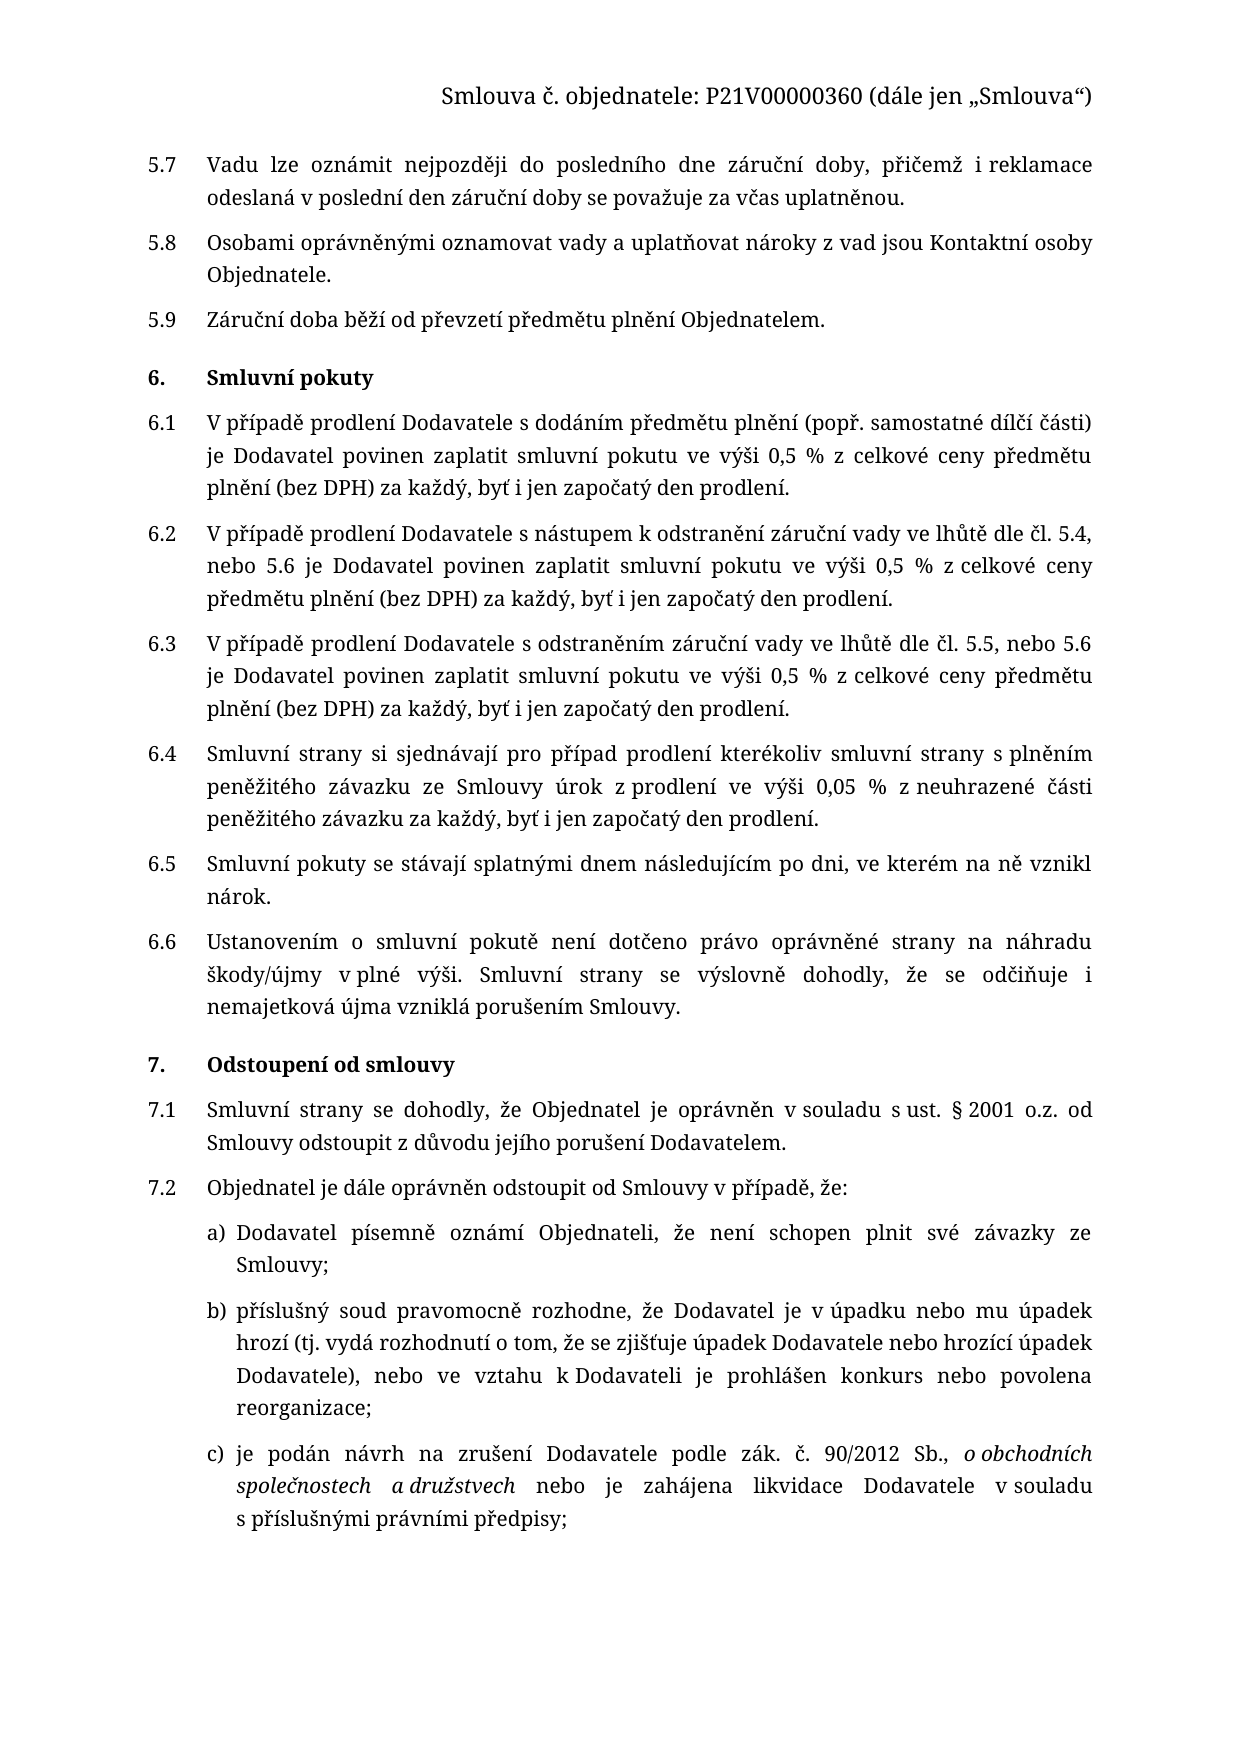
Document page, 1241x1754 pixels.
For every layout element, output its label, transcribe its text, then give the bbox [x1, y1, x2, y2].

list Ustanovením o smluvní pokutě není dotčeno právo oprávněné strany na náhradu škody/újmy v plné výši. Smluvní strany se výslovně dohodly, že se odčiňuje i nemajetková újma vzniklá porušením Smlouvy. [148, 927, 1093, 1021]
list Smluvní strany si sjednávají pro případ prodlení kterékoliv smluvní strany s plněním peněžitého závazku ze Smlouvy úrok z prodlení ve výši 0,05 % z neuhrazené části peněžitého závazku za každý, byť i jen započatý den prodlení. [148, 739, 1093, 833]
list Vadu lze oznámit nejpozději do posledního dne záruční doby, přičemž i reklamace odeslaná v poslední den záruční doby se považuje za včas uplatněnou. [148, 150, 1093, 211]
list Odstoupení od smlouvy [148, 1050, 1093, 1078]
list Smluvní strany se dohodly, že Objednatel je oprávněn v souladu s ust. § 2001 o.z. od Smlouvy odstoupit z důvodu jejího porušení Dodavatelem. [148, 1095, 1093, 1156]
list Objednatel je dále oprávněn odstoupit od Smlouvy v případě, že: [148, 1173, 1093, 1201]
list Osobami oprávněnými oznamovat vady a uplatňovat nároky z vad jsou Kontaktní osoby Objednatele. [148, 228, 1093, 289]
list Dodavatel písemně oznámí Objednateli, že není schopen plnit své závazky ze Smlouvy; [207, 1218, 1093, 1279]
list Záruční doba běží od převzetí předmětu plnění Objednatelem. [148, 306, 1093, 334]
list je podán návrh na zrušení Dodavatele podle zák. č. 90/2012 Sb., o obchodních společnostech a družstvech nebo je zahájena likvidace Dodavatele v souladu s příslušnými právními předpisy; [207, 1439, 1093, 1532]
list příslušný soud pravomocně rozhodne, že Dodavatel je v úpadku nebo mu úpadek hrozí (tj. vydá rozhodnutí o tom, že se zjišťuje úpadek Dodavatele nebo hrozící úpadek Dodavatele), nebo ve vztahu k Dodavateli je prohlášen konkurs nebo povolena reorganizace; [207, 1296, 1093, 1422]
list V případě prodlení Dodavatele s odstraněním záruční vady ve lhůtě dle čl. 5.5, nebo 5.6 je Dodavatel povinen zaplatit smluvní pokutu ve výši 0,5 % z celkové ceny předmětu plnění (bez DPH) za každý, byť i jen započatý den prodlení. [148, 629, 1093, 723]
list V případě prodlení Dodavatele s nástupem k odstranění záruční vady ve lhůtě dle čl. 5.4, nebo 5.6 je Dodavatel povinen zaplatit smluvní pokutu ve výši 0,5 % z celkové ceny předmětu plnění (bez DPH) za každý, byť i jen započatý den prodlení. [148, 519, 1093, 612]
list Smluvní pokuty [148, 363, 1093, 392]
list V případě prodlení Dodavatele s dodáním předmětu plnění (popř. samostatné dílčí části) je Dodavatel povinen zaplatit smluvní pokutu ve výši 0,5 % z celkové ceny předmětu plnění (bez DPH) za každý, byť i jen započatý den prodlení. [148, 408, 1093, 502]
list Smluvní pokuty se stávají splatnými dnem následujícím po dni, ve kterém na ně vznikl nárok. [148, 849, 1093, 911]
